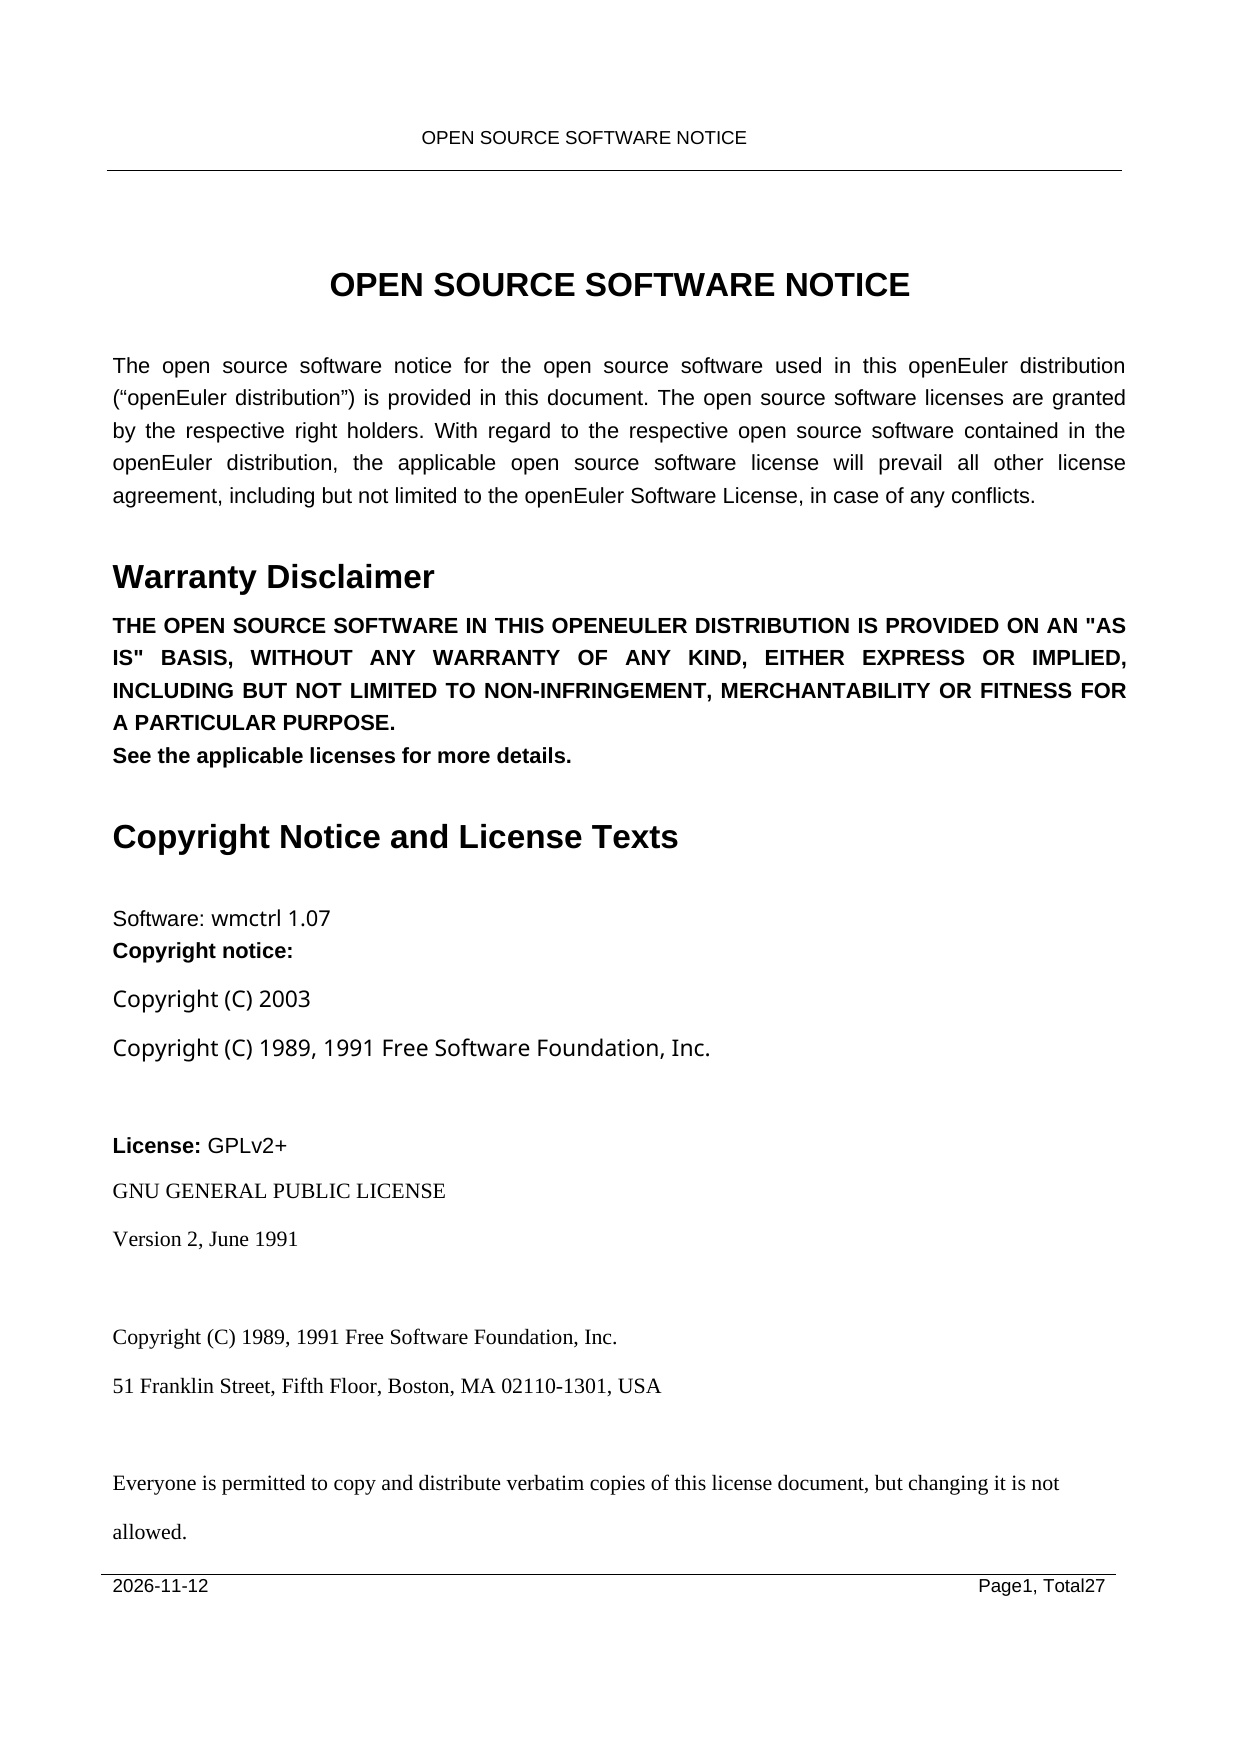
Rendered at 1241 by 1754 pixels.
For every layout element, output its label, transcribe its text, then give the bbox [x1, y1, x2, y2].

text OPEN SOURCE SOFTWARE NOTICE [112, 251, 1128, 316]
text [112, 1174, 1128, 1548]
text Warranty Disclaimer [112, 544, 1128, 609]
text Software: wmctrl 1.07 [112, 901, 1128, 934]
text Copyright Notice and License Texts [112, 804, 1128, 869]
text The open source software notice for the open source software used in this openEuler distribution (“openEuler distribution”) is provided in this document. The open source software licenses are granted by the respective right holders. With regard to the respective open source software contained in the openEuler distribution, the applicable open source software license will prevail all other license agreement, including but not limited to the openEuler Software License, in case of any conflicts. [112, 349, 1128, 511]
text Copyright notice: Copyright (C) 2003 Copyright (C) 1989, 1991 Free Software Foundation, Inc. [112, 934, 1128, 1113]
text License: GPLv2+ [112, 1129, 1128, 1161]
text THE OPEN SOURCE SOFTWARE IN THIS OPENEULER DISTRIBUTION IS PROVIDED ON AN "AS IS" BASIS, WITHOUT ANY WARRANTY OF ANY KIND, EITHER EXPRESS OR IMPLIED, INCLUDING BUT NOT LIMITED TO NON-INFRINGEMENT, MERCHANTABILITY OR FITNESS FOR A PARTICULAR PURPOSE. See the applicable licenses for more details. [112, 609, 1128, 771]
